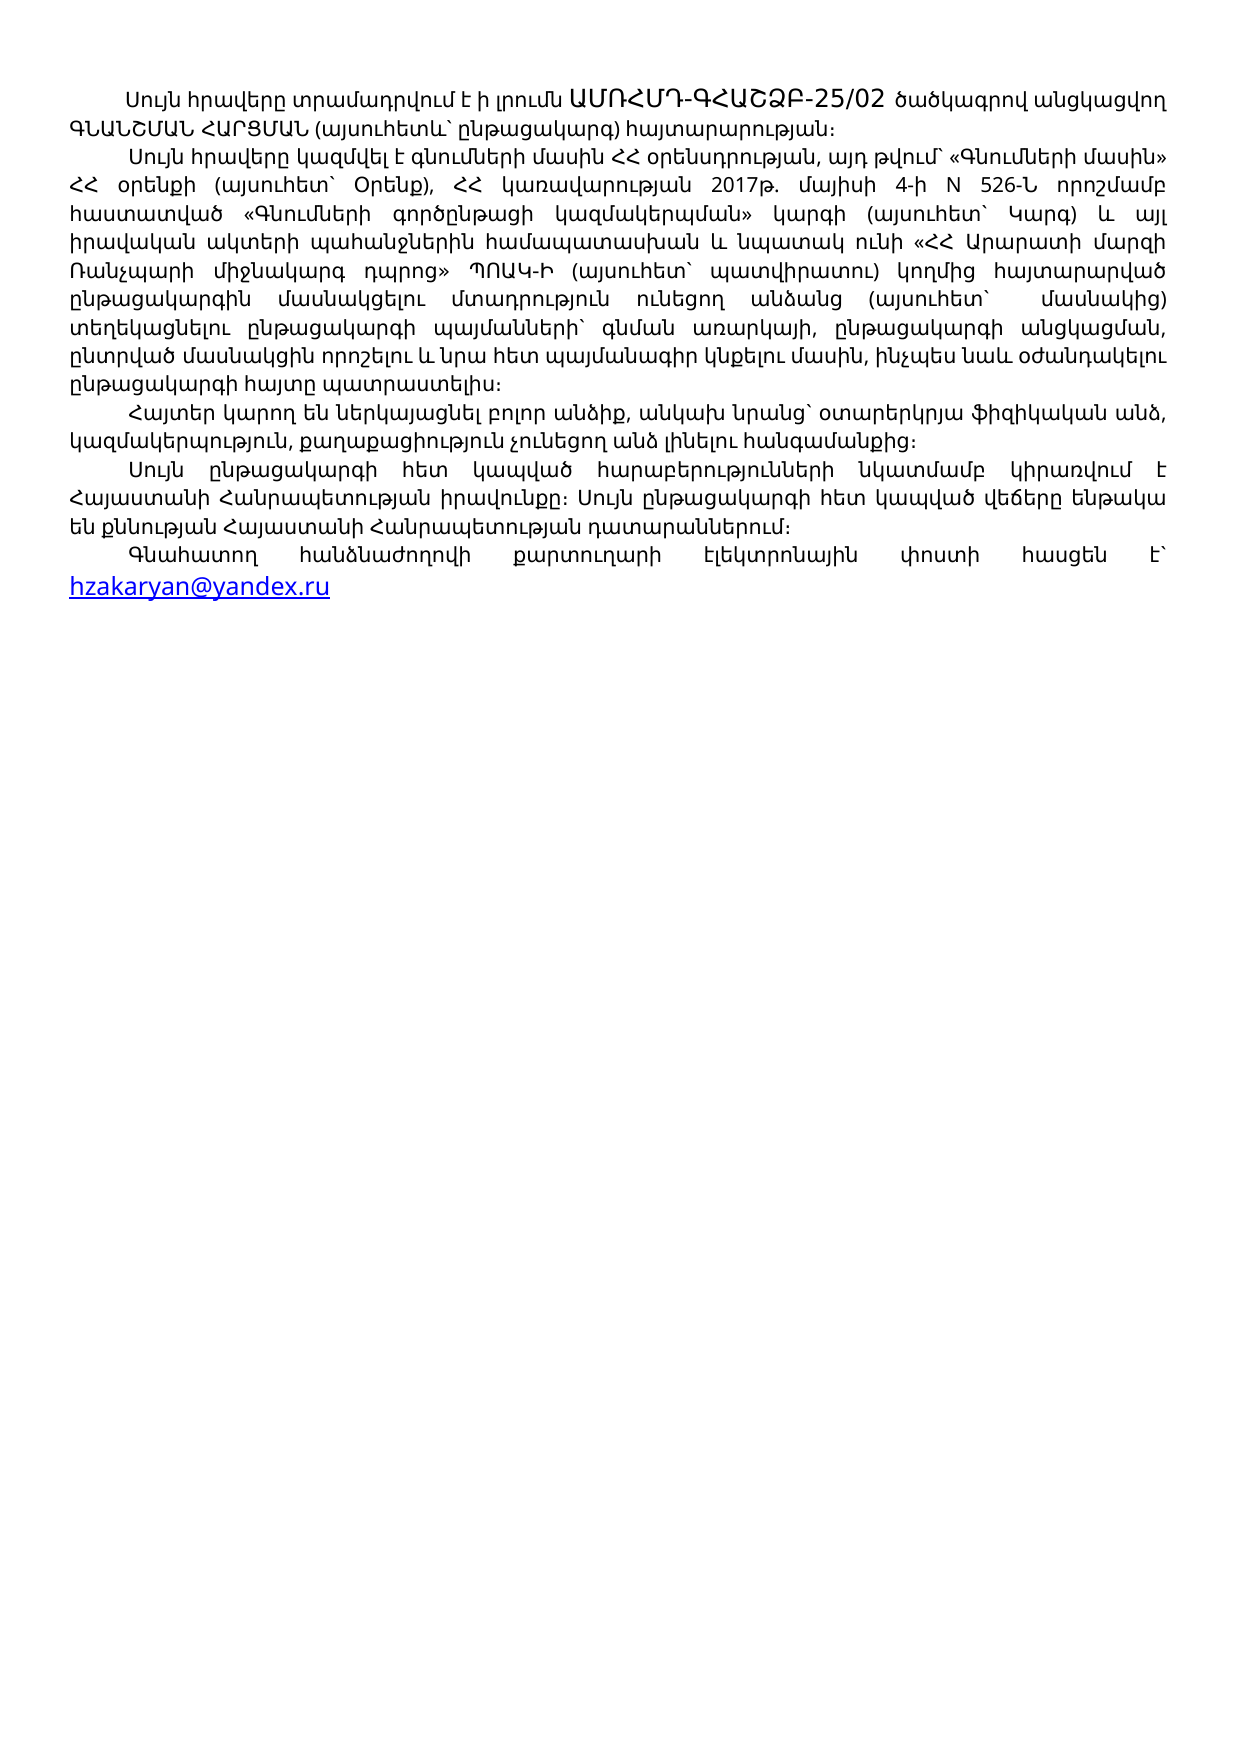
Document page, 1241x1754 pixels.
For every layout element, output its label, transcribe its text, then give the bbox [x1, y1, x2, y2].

text Գնահատող հանձնաժողովի քարտուղարի էլեկտրոնային փոստի հասցեն է` hzakaryan@yandex.ru [69, 540, 1167, 603]
text Սույն հրավերը տրամադրվում է ի լրումն ԱՄՌՀՄԴ-ԳՀԱՇՁԲ-25/02 ծածկագրով անցկացվող ԳՆԱՆՇՄԱՆ ՀԱՐՑՄԱՆ (այսուհետև` ընթացակարգ) հայտարարության։ [69, 84, 1167, 142]
text Սույն ընթացակարգի հետ կապված հարաբերությունների նկատմամբ կիրառվում է Հայաստանի Հանրապետության իրավունքը։ Սույն ընթացակարգի հետ կապված վեճերը ենթակա են քննության Հայաստանի Հանրապետության դատարաններում։ [69, 455, 1167, 540]
text Սույն հրավերը կազմվել է գնումների մասին ՀՀ օրենսդրության, այդ թվում` «Գնումների մասին» ՀՀ օրենքի (այսուհետ` Օրենք), ՀՀ կառավարության 2017թ. մայիսի 4-ի N 526-Ն որոշմամբ հաստատված «Գնումների գործընթացի կազմակերպման» կարգի (այսուհետ` Կարգ) և այլ իրավական ակտերի պահանջներին համապատասխան և նպատակ ունի «ՀՀ Արարատի մարզի Ռանչպարի միջնակարգ դպրոց» ՊՈԱԿ-Ի (այսուհետ` պատվիրատու) կողմից հայտարարված ընթացակարգին մասնակցելու մտադրություն ունեցող անձանց (այսուհետ` մասնակից) տեղեկացնելու ընթացակարգի պայմանների` գնման առարկայի, ընթացակարգի անցկացման, ընտրված մասնակցին որոշելու և նրա հետ պայմանագիր կնքելու մասին, ինչպես նաև օժանդակելու ընթացակարգի հայտը պատրաստելիս։ [69, 142, 1167, 398]
text Հայտեր կարող են ներկայացնել բոլոր անձիք, անկախ նրանց` օտարերկրյա ֆիզիկական անձ, կազմակերպություն, քաղաքացիություն չունեցող անձ լինելու հանգամանքից։ [69, 398, 1167, 455]
